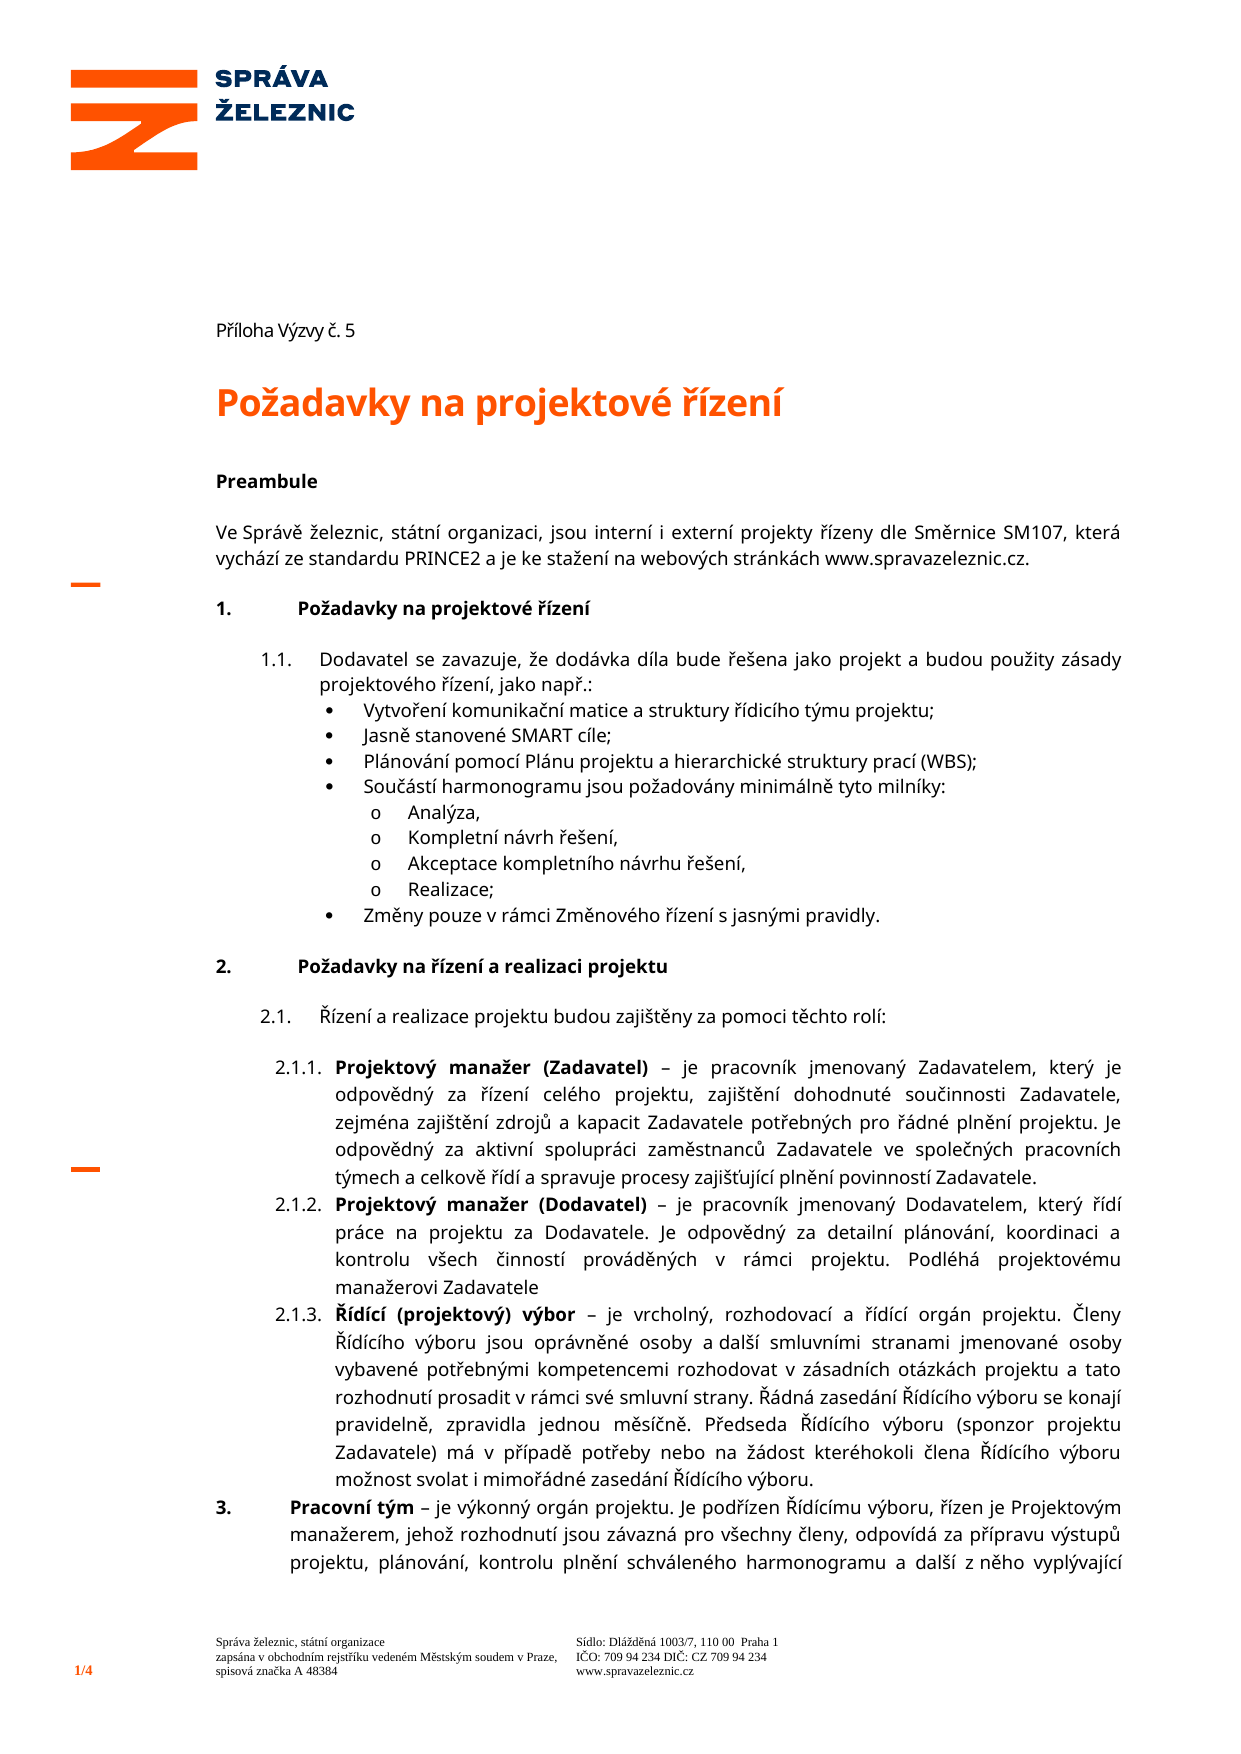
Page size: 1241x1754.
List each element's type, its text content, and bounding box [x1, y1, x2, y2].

list Řízení a realizace projektu budou zajištěny za pomoci těchto rolí: [260, 1003, 1122, 1029]
subtitle Požadavky na projektové řízení [216, 376, 1122, 427]
list Projektový manažer (Zadavatel) – je pracovník jmenovaný Zadavatelem, který je odpovědný za řízení celého projektu, zajištění dohodnuté součinnosti Zadavatele, zejména zajištění zdrojů a kapacit Zadavatele potřebných pro řádné plnění projektu. Je odpovědný za aktivní spolupráci zaměstnanců Zadavatele ve společných pracovních týmech a celkově řídí a spravuje procesy zajišťující plnění povinností Zadavatele. [275, 1054, 1122, 1189]
list Požadavky na projektové řízení [216, 595, 1122, 621]
list Analýza, [370, 799, 1122, 825]
list Akceptace kompletního návrhu řešení, [370, 850, 1122, 876]
list Součástí harmonogramu jsou požadovány minimálně tyto milníky: [326, 773, 1122, 799]
list Plánování pomocí Plánu projektu a hierarchické struktury prací (WBS); [326, 748, 1122, 773]
subtitle Příloha Výzvy č. 5 [216, 317, 1122, 342]
list Projektový manažer (Dodavatel) – je pracovník jmenovaný Dodavatelem, který řídí práce na projektu za Dodavatele. Je odpovědný za detailní plánování, koordinaci a kontrolu všech činností prováděných v rámci projektu. Podléhá projektovému manažerovi Zadavatele [275, 1191, 1122, 1299]
list Změny pouze v rámci Změnového řízení s jasnými pravidly. [326, 902, 1122, 927]
list Vytvoření komunikační matice a struktury řídicího týmu projektu; [326, 697, 1122, 722]
text Ve Správě železnic, státní organizaci, jsou interní i externí projekty řízeny dle Směrnice SM107, která vychází ze standardu PRINCE2 a je ke stažení na webových stránkách www.spravazeleznic.cz. [216, 519, 1122, 570]
list Požadavky na řízení a realizaci projektu [216, 953, 1122, 978]
list Dodavatel se zavazuje, že dodávka díla bude řešena jako projekt a budou použity zásady projektového řízení, jako např.: [260, 646, 1122, 697]
list Kompletní návrh řešení, [370, 825, 1122, 850]
list Jasně stanovené SMART cíle; [326, 722, 1122, 748]
list Realizace; [370, 876, 1122, 902]
list Řídící (projektový) výbor – je vrcholný, rozhodovací a řídící orgán projektu. Členy Řídícího výboru jsou oprávněné osoby a další smluvními stranami jmenované osoby vybavené potřebnými kompetencemi rozhodovat v zásadních otázkách projektu a tato rozhodnutí prosadit v rámci své smluvní strany. Řádná zasedání Řídícího výboru se konají pravidelně, zpravidla jednou měsíčně. Předseda Řídícího výboru (sponzor projektu Zadavatele) má v případě potřeby nebo na žádost kteréhokoli člena Řídícího výboru možnost svolat i mimořádné zasedání Řídícího výboru. [275, 1301, 1122, 1492]
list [216, 1494, 1122, 1574]
text Preambule [216, 469, 1122, 494]
